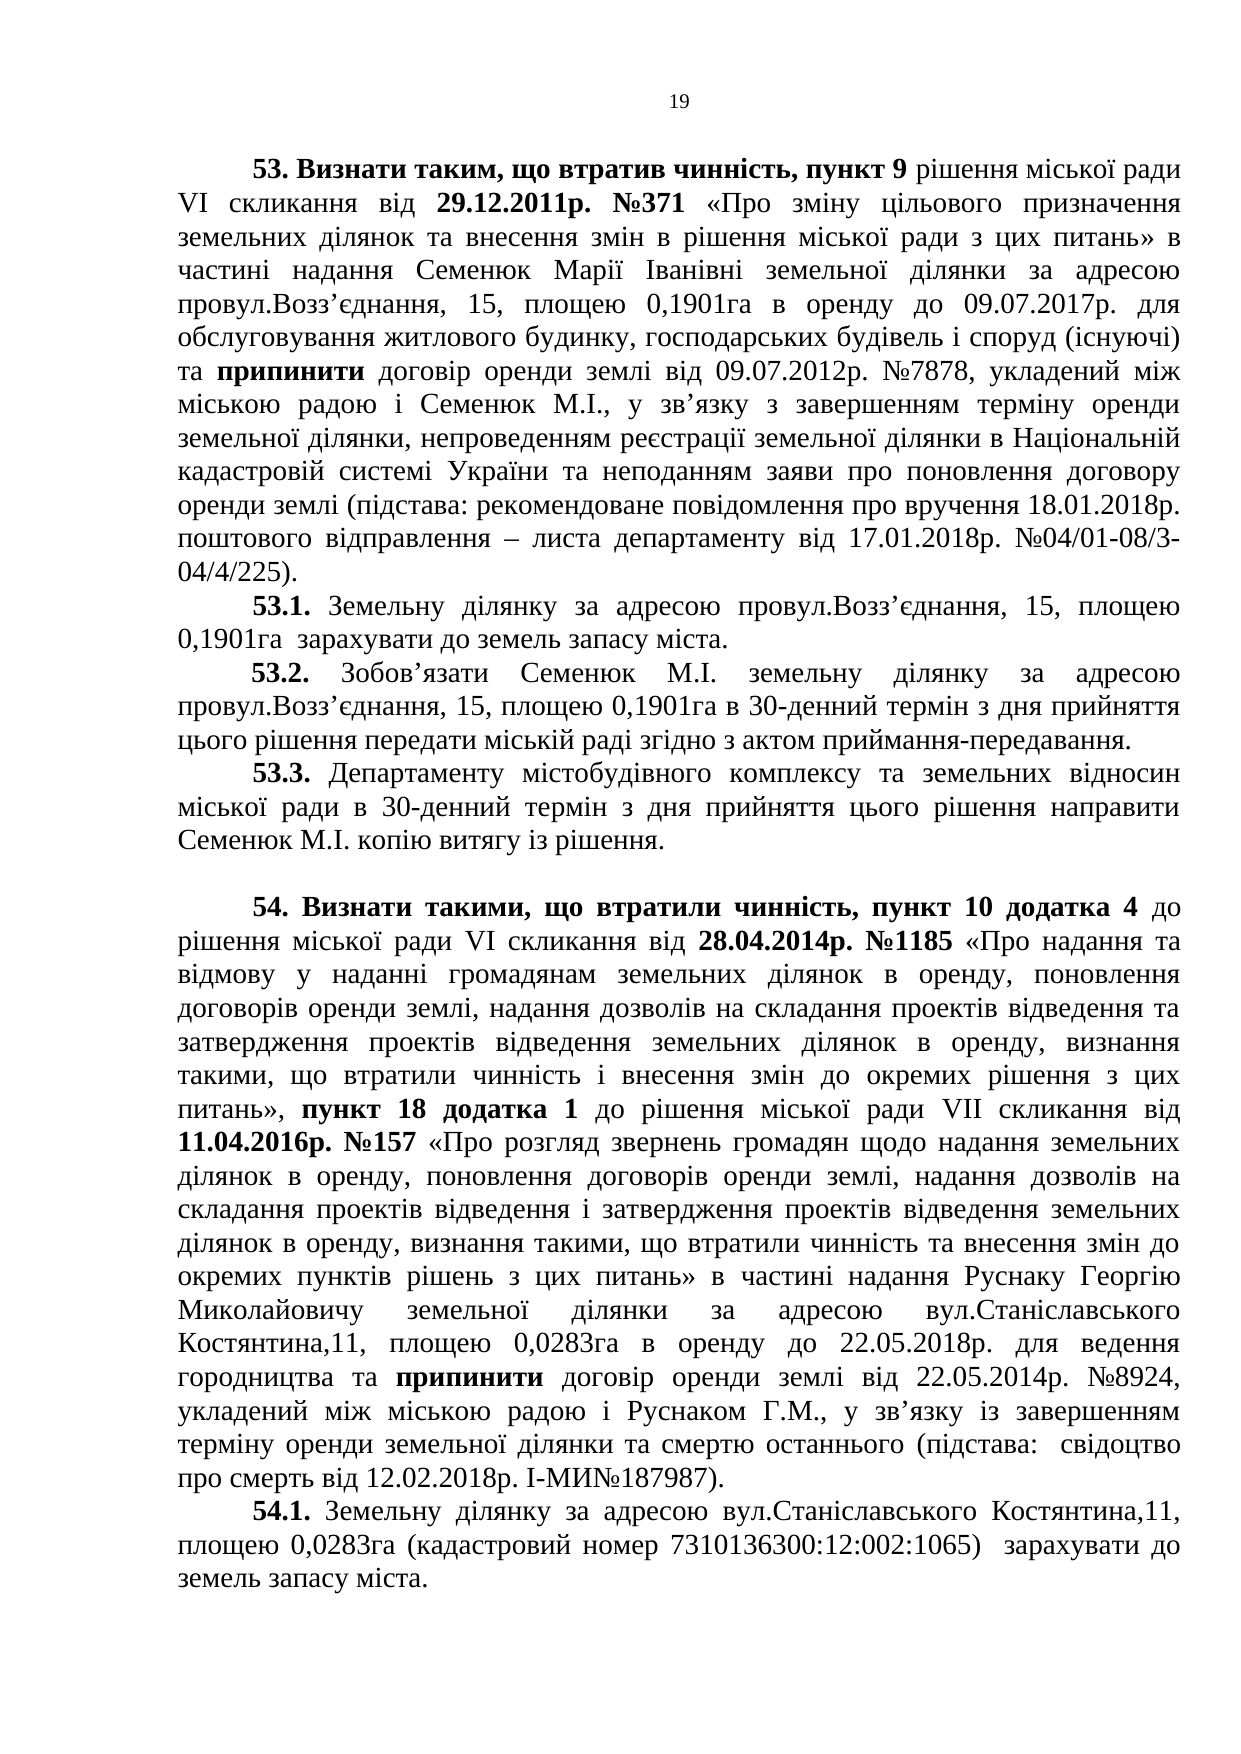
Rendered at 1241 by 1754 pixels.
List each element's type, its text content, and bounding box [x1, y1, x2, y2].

text 54.1. Земельну ділянку за адресою вул.Станіславського Костянтина,11, площею 0,0283га (кадастровий номер 7310136300:12:002:1065) зарахувати до земель запасу міста. [177, 1493, 1181, 1594]
text 53.3. Департаменту містобудівного комплексу та земельних відносин міської ради в 30-денний термін з дня прийняття цього рішення направити Семенюк М.І. копію витягу із рішення. [177, 755, 1181, 856]
text 53.2. Зобов’язати Семенюк М.І. земельну ділянку за адресою провул.Возз’єднання, 15, площею 0,1901га в 30-денний термін з дня прийняття цього рішення передати міській раді згідно з актом приймання-передавання. [177, 655, 1181, 755]
text 54. Визнати такими, що втратили чинність, пункт 10 додатка 4 до рішення міської ради VI скликання від 28.04.2014р. №1185 «Про надання та відмову у наданні громадянам земельних ділянок в оренду, поновлення договорів оренди землі, надання дозволів на складання проектів відведення та затвердження проектів відведення земельних ділянок в оренду, визнання такими, що втратили чинність і внесення змін до окремих рішення з цих питань», пункт 18 додатка 1 до рішення міської ради VII скликання від 11.04.2016р. №157 «Про розгляд звернень громадян щодо надання земельних ділянок в оренду, поновлення договорів оренди землі, надання дозволів на складання проектів відведення і затвердження проектів відведення земельних ділянок в оренду, визнання такими, що втратили чинність та внесення змін до окремих пунктів рішень з цих питань» в частині надання Руснаку Георгію Миколайовичу земельної ділянки за адресою вул.Станіславського Костянтина,11, площею 0,0283га в оренду до 22.05.2018р. для ведення городництва та припинити договір оренди землі від 22.05.2014р. №8924, укладений між міською радою і Руснаком Г.М., у зв’язку із завершенням терміну оренди земельної ділянки та смертю останнього (підстава: свідоцтво про смерть від 12.02.2018р. І-МИ№187987). [177, 889, 1181, 1493]
text 53. Визнати таким, що втратив чинність, пункт 9 рішення міської ради VI скликання від 29.12.2011р. №371 «Про зміну цільового призначення земельних ділянок та внесення змін в рішення міської ради з цих питань» в частині надання Семенюк Марії Іванівні земельної ділянки за адресою провул.Возз’єднання, 15, площею 0,1901га в оренду до 09.07.2017р. для обслуговування житлового будинку, господарських будівель і споруд (існуючі) та припинити договір оренди землі від 09.07.2012р. №7878, укладений між міською радою і Семенюк М.І., у зв’язку з завершенням терміну оренди земельної ділянки, непроведенням реєстрації земельної ділянки в Національній кадастровій системі України та неподанням заяви про поновлення договору оренди землі (підстава: рекомендоване повідомлення про вручення 18.01.2018р. поштового відправлення – листа департаменту від 17.01.2018р. №04/01-08/3-04/4/225). [177, 152, 1181, 588]
text 53.1. Земельну ділянку за адресою провул.Возз’єднання, 15, площею 0,1901га зарахувати до земель запасу міста. [177, 588, 1181, 655]
